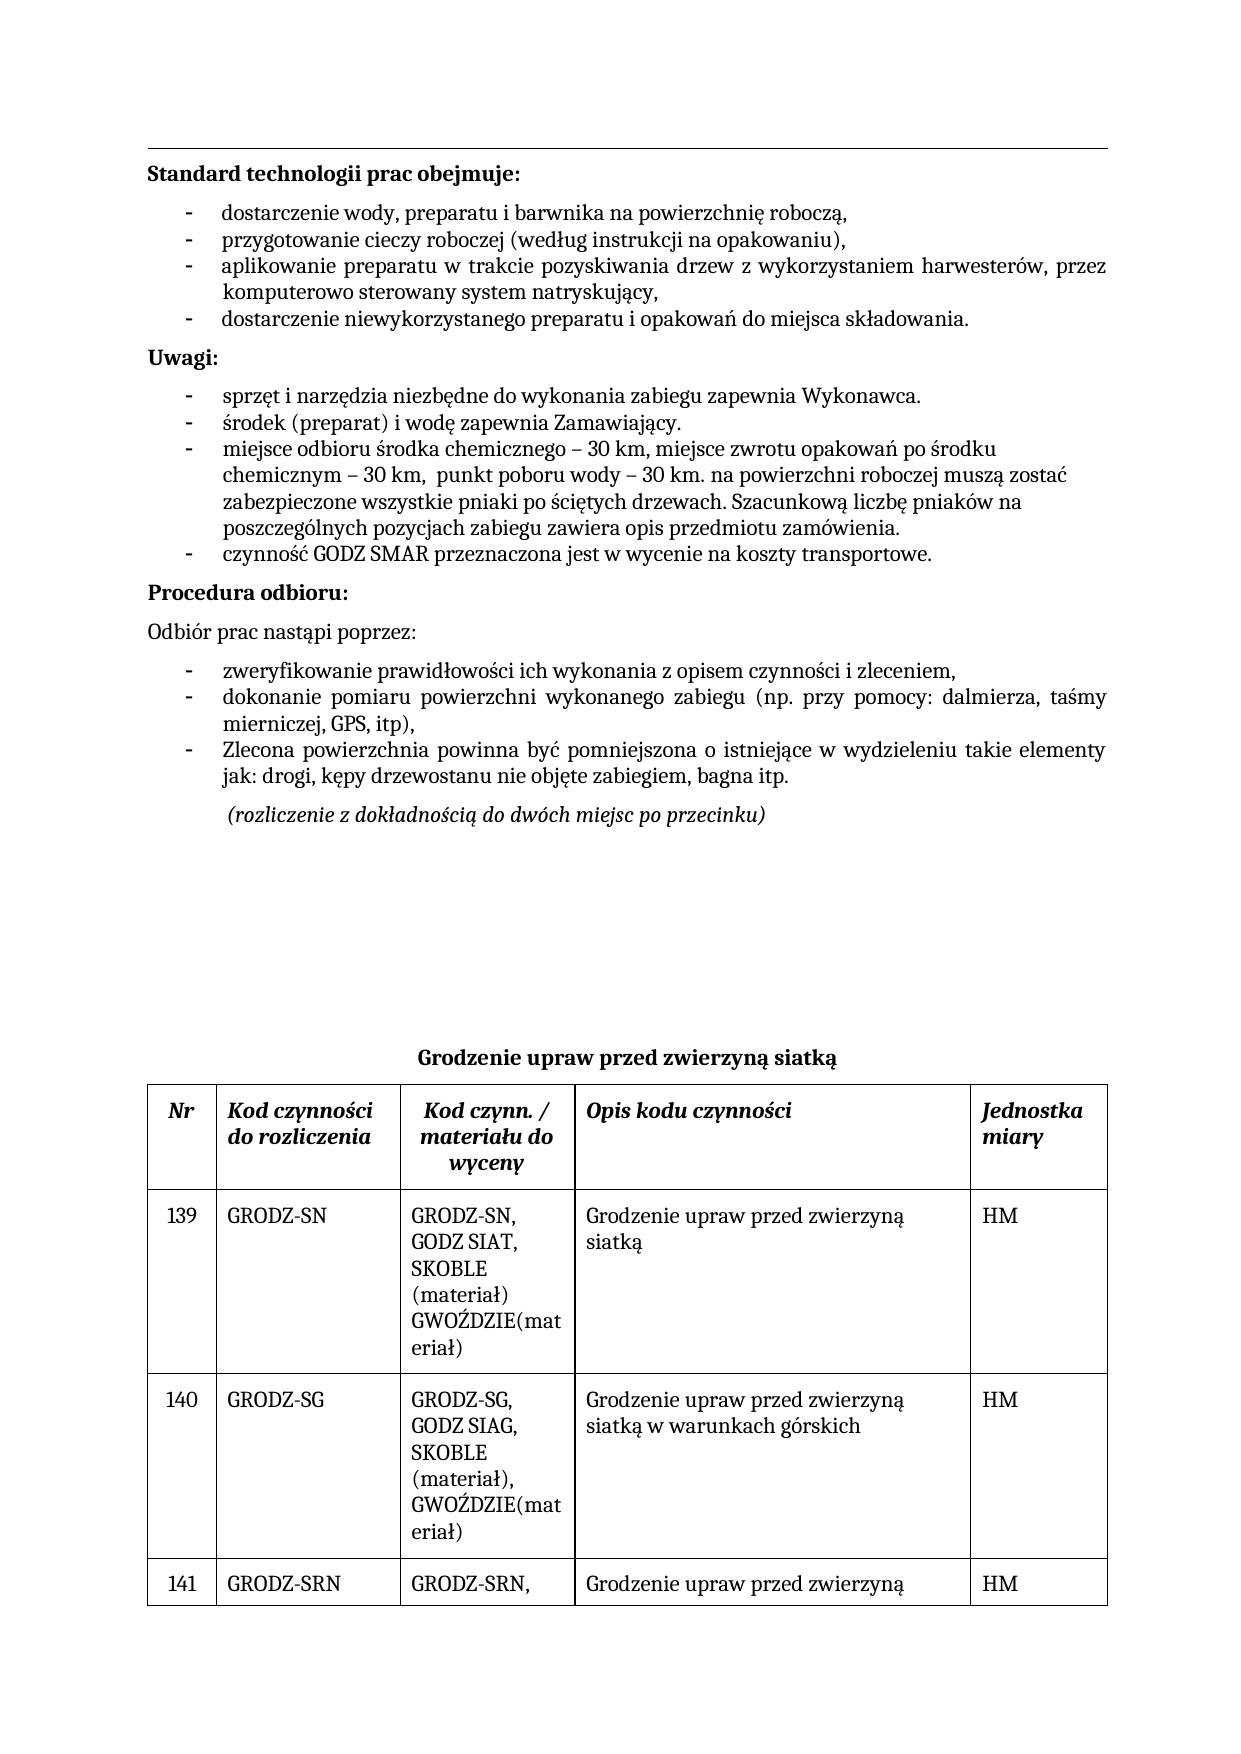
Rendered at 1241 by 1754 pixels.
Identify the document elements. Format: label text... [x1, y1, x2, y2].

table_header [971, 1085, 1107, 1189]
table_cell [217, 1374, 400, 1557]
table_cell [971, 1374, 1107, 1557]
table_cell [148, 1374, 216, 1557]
text (rozliczenie z dokładnością do dwóch miejsc po przecinku) [148, 802, 1107, 828]
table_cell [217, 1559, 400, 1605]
list czynność GODZ SMAR przeznaczona jest w wycenie na koszty transportowe. [185, 541, 1107, 568]
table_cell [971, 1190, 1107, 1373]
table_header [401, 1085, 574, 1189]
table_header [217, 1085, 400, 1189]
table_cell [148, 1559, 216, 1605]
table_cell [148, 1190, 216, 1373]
list dostarczenie wody, preparatu i barwnika na powierzchnię roboczą, [185, 200, 1107, 226]
list miejsce odbioru środka chemicznego – 30 km, miejsce zwrotu opakowań po środku chemicznym – 30 km, punkt poboru wody – 30 km. na powierzchni roboczej muszą zostać zabezpieczone wszystkie pniaki po ściętych drzewach. Szacunkową liczbę pniaków na poszczególnych pozycjach zabiegu zawiera opis przedmiotu zamówienia. [185, 436, 1107, 541]
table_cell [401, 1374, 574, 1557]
text Procedura odbioru: [148, 580, 1107, 606]
list dokonanie pomiaru powierzchni wykonanego zabiegu (np. przy pomocy: dalmierza, taśmy mierniczej, GPS, itp), [185, 684, 1107, 737]
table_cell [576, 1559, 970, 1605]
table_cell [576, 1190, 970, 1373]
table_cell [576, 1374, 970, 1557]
text Odbiór prac nastąpi poprzez: [148, 619, 1107, 645]
list sprzęt i narzędzia niezbędne do wykonania zabiegu zapewnia Wykonawca. [185, 383, 1107, 409]
text Uwagi: [148, 344, 1107, 371]
list zweryfikowanie prawidłowości ich wykonania z opisem czynności i zleceniem, [185, 658, 1107, 684]
list środek (preparat) i wodę zapewnia Zamawiający. [185, 409, 1107, 436]
list dostarczenie niewykorzystanego preparatu i opakowań do miejsca składowania. [185, 305, 1107, 332]
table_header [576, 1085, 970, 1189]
list Zlecona powierzchnia powinna być pomniejszona o istniejące w wydzieleniu takie elementy jak: drogi, kępy drzewostanu nie objęte zabiegiem, bagna itp. [185, 737, 1107, 789]
list przygotowanie cieczy roboczej (według instrukcji na opakowaniu), [185, 226, 1107, 253]
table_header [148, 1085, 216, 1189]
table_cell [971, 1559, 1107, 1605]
list aplikowanie preparatu w trakcie pozyskiwania drzew z wykorzystaniem harwesterów, przez komputerowo sterowany system natryskujący, [185, 253, 1107, 305]
text Grodzenie upraw przed zwierzyną siatką [148, 1045, 1107, 1071]
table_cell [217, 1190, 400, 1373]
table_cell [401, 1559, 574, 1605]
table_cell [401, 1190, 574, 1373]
text Standard technologii prac obejmuje: [148, 161, 1107, 187]
